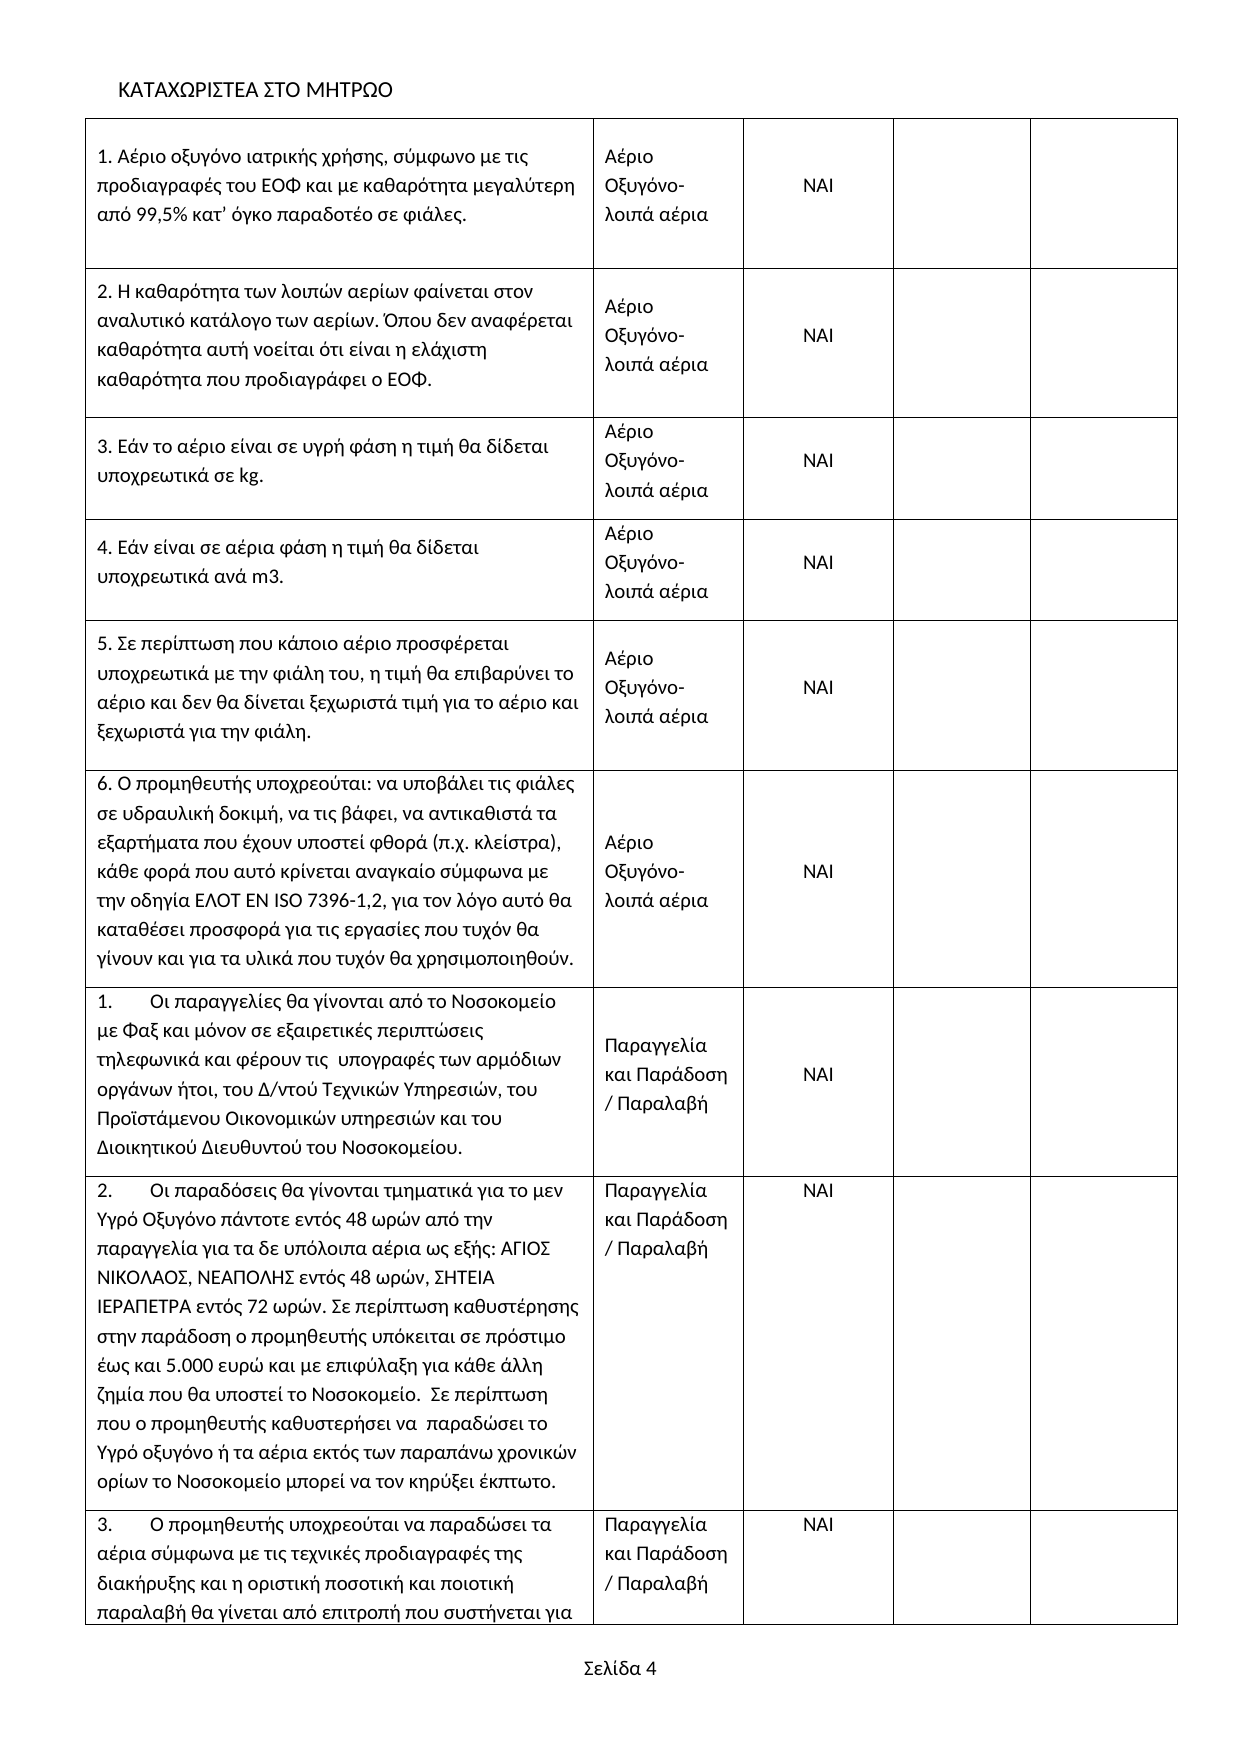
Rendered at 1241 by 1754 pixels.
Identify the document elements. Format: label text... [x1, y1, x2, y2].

table_cell Αέριο Οξυγόνο-λοιπά αέρια [594, 418, 743, 519]
table_cell 6. Ο προμηθευτής υποχρεούται: να υποβάλει τις φιάλες σε υδραυλική δοκιμή, να τις βάφει, να αντικαθιστά τα εξαρτήματα που έχουν υποστεί φθορά (π.χ. κλείστρα), κάθε φορά που αυτό κρίνεται αναγκαίο σύμφωνα με την οδηγία ΕΛΟΤ ΕΝ ISO 7396-1,2, για τον λόγο αυτό θα καταθέσει προσφορά για τις εργασίες που τυχόν θα γίνουν και για τα υλικά που τυχόν θα χρησιμοποιηθούν. [86, 771, 593, 987]
table_cell ΝΑΙ [744, 1511, 893, 1624]
table_cell ΝΑΙ [744, 1177, 893, 1510]
table_cell [894, 1177, 1030, 1510]
table_cell [1031, 418, 1177, 519]
table_cell 1. Αέριο οξυγόνο ιατρικής χρήσης, σύμφωνο με τις προδιαγραφές του ΕΟΦ και με καθαρότητα μεγαλύτερη από 99,5% κατ’ όγκο παραδοτέο σε φιάλες. [86, 119, 593, 268]
table_cell [894, 418, 1030, 519]
table_cell [894, 988, 1030, 1176]
table_cell [894, 621, 1030, 769]
table_cell ΝΑΙ [744, 418, 893, 519]
table_cell ΝΑΙ [744, 520, 893, 620]
table_cell Αέριο Οξυγόνο-λοιπά αέρια [594, 119, 743, 268]
table_cell ΝΑΙ [744, 269, 893, 417]
table_cell Αέριο Οξυγόνο-λοιπά αέρια [594, 520, 743, 620]
table_cell Παραγγελία και Παράδοση / Παραλαβή [594, 988, 743, 1176]
table_cell [894, 269, 1030, 417]
table_cell 2. Οι παραδόσεις θα γίνονται τμηματικά για το μεν Υγρό Οξυγόνο πάντοτε εντός 48 ωρών από την παραγγελία για τα δε υπόλοιπα αέρια ως εξής: ΑΓΙΟΣ ΝΙΚΟΛΑΟΣ, ΝΕΑΠΟΛΗΣ εντός 48 ωρών, ΣΗΤΕΙΑ ΙΕΡΑΠΕΤΡΑ εντός 72 ωρών. Σε περίπτωση καθυστέρησης στην παράδοση ο προμηθευτής υπόκειται σε πρόστιμο έως και 5.000 ευρώ και με επιφύλαξη για κάθε άλλη ζημία που θα υποστεί το Νοσοκομείο. Σε περίπτωση που ο προμηθευτής καθυστερήσει να παραδώσει το Υγρό οξυγόνο ή τα αέρια εκτός των παραπάνω χρονικών ορίων το Νοσοκομείο μπορεί να τον κηρύξει έκπτωτο. [86, 1177, 593, 1510]
table_cell 2. Η καθαρότητα των λοιπών αερίων φαίνεται στον αναλυτικό κατάλογο των αερίων. Όπου δεν αναφέρεται καθαρότητα αυτή νοείται ότι είναι η ελάχιστη καθαρότητα που προδιαγράφει ο ΕΟΦ. [86, 269, 593, 417]
table_cell [1031, 771, 1177, 987]
table_cell [1031, 520, 1177, 620]
table_cell [1031, 1511, 1177, 1624]
table_cell Παραγγελία και Παράδοση / Παραλαβή [594, 1177, 743, 1510]
table_cell ΝΑΙ [744, 119, 893, 268]
table_cell [1031, 1177, 1177, 1510]
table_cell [86, 1511, 593, 1624]
table_cell [1031, 621, 1177, 769]
table_cell [1031, 988, 1177, 1176]
table_cell Αέριο Οξυγόνο-λοιπά αέρια [594, 771, 743, 987]
table_cell [1031, 119, 1177, 268]
table_cell 3. Εάν το αέριο είναι σε υγρή φάση η τιμή θα δίδεται υποχρεωτικά σε kg. [86, 418, 593, 519]
table_cell Αέριο Οξυγόνο-λοιπά αέρια [594, 621, 743, 769]
table_cell 4. Εάν είναι σε αέρια φάση η τιμή θα δίδεται υποχρεωτικά ανά m3. [86, 520, 593, 620]
table_cell ΝΑΙ [744, 988, 893, 1176]
table_cell 1. Οι παραγγελίες θα γίνονται από το Νοσοκομείο με Φαξ και μόνον σε εξαιρετικές περιπτώσεις τηλεφωνικά και φέρουν τις υπογραφές των αρμόδιων οργάνων ήτοι, του Δ/ντού Τεχνικών Υπηρεσιών, του Προϊστάμενου Οικονομικών υπηρεσιών και του Διοικητικού Διευθυντού του Νοσοκομείου. [86, 988, 593, 1176]
table_cell [894, 119, 1030, 268]
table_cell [594, 1511, 743, 1624]
table_cell ΝΑΙ [744, 771, 893, 987]
table_cell 5. Σε περίπτωση που κάποιο αέριο προσφέρεται υποχρεωτικά με την φιάλη του, η τιμή θα επιβαρύνει το αέριο και δεν θα δίνεται ξεχωριστά τιμή για το αέριο και ξεχωριστά για την φιάλη. [86, 621, 593, 769]
table_cell Αέριο Οξυγόνο-λοιπά αέρια [594, 269, 743, 417]
table_cell ΝΑΙ [744, 621, 893, 769]
table_cell [1031, 269, 1177, 417]
table_cell [894, 771, 1030, 987]
table_cell [894, 520, 1030, 620]
table_cell [894, 1511, 1030, 1624]
